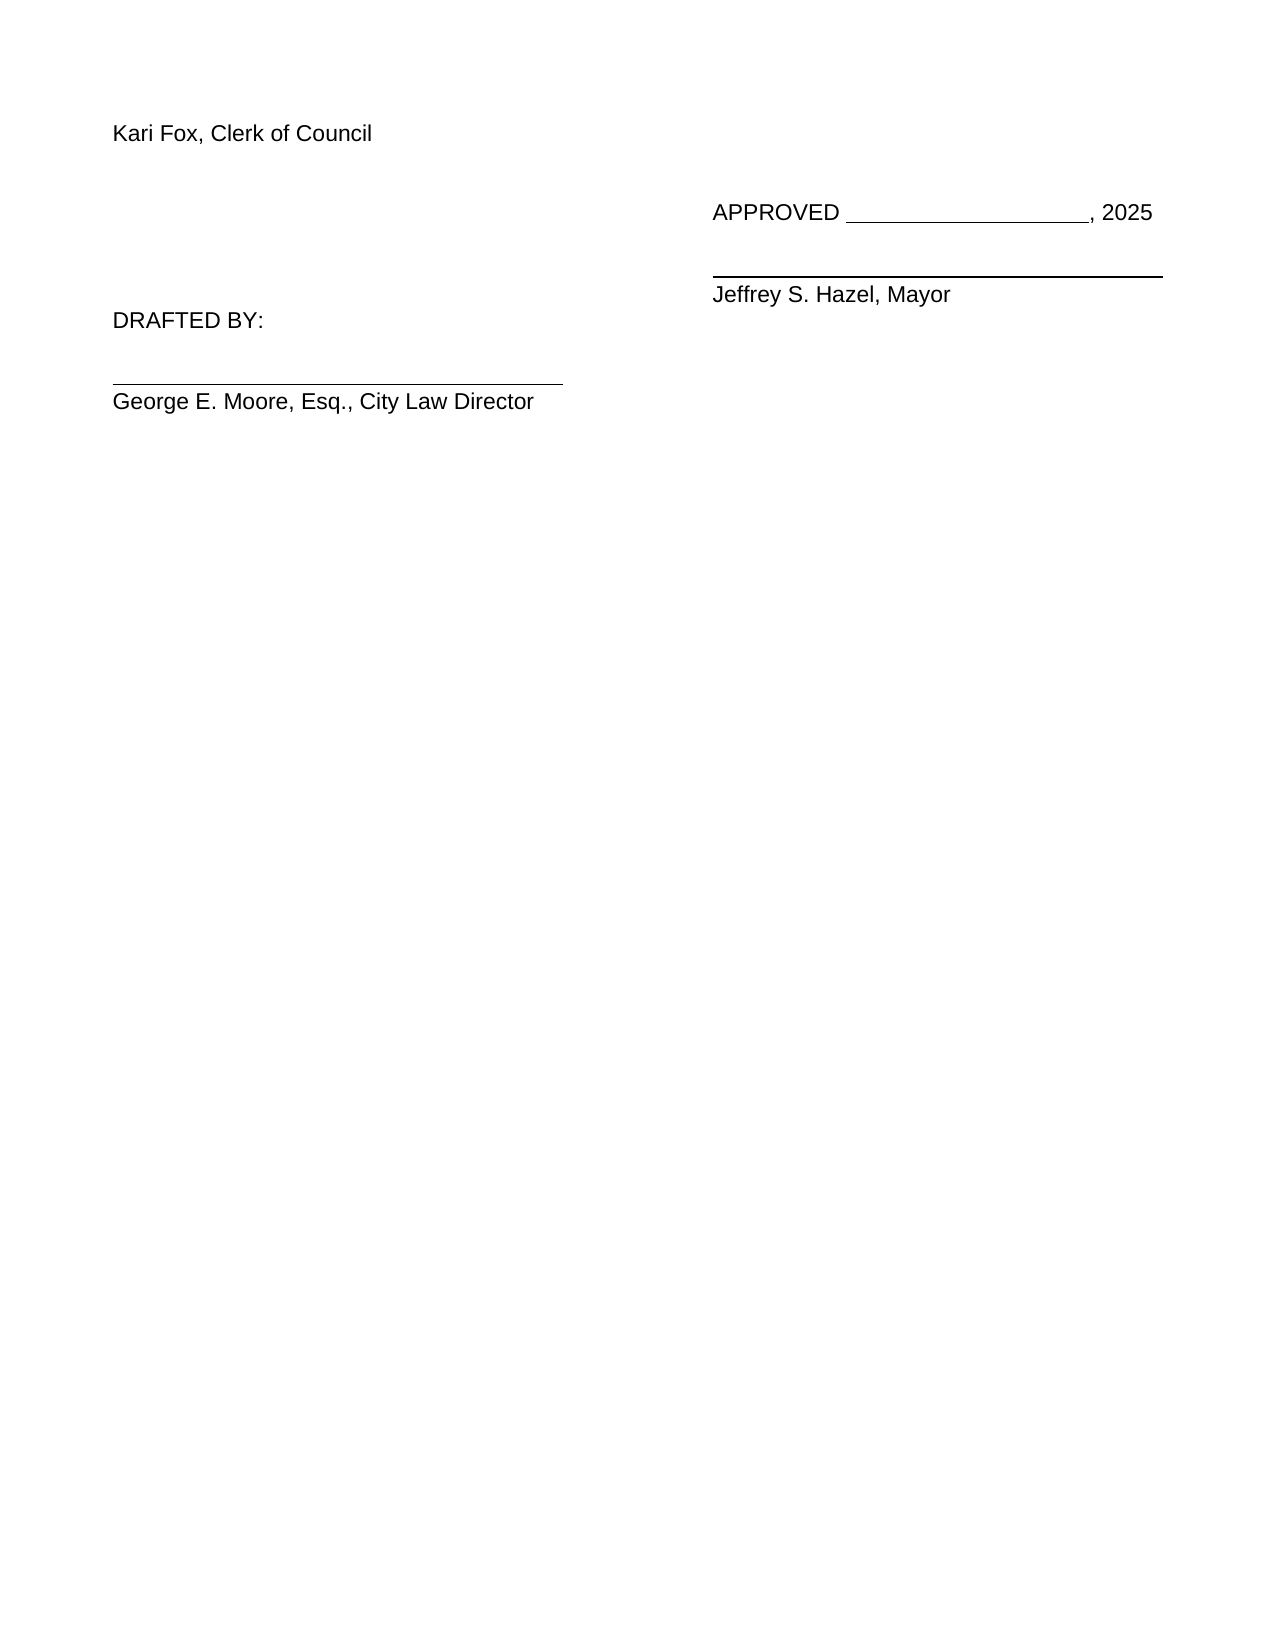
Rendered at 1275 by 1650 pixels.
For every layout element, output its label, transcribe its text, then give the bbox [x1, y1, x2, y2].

text George E. Moore, Esq., City Law Director [112, 388, 1162, 415]
text APPROVED , 2025 [112, 199, 1275, 225]
text Kari Fox, Clerk of Council [112, 120, 1162, 146]
title Jeffrey S. Hazel, Mayor [112, 281, 1275, 307]
text DRAFTED BY: [112, 307, 1266, 333]
